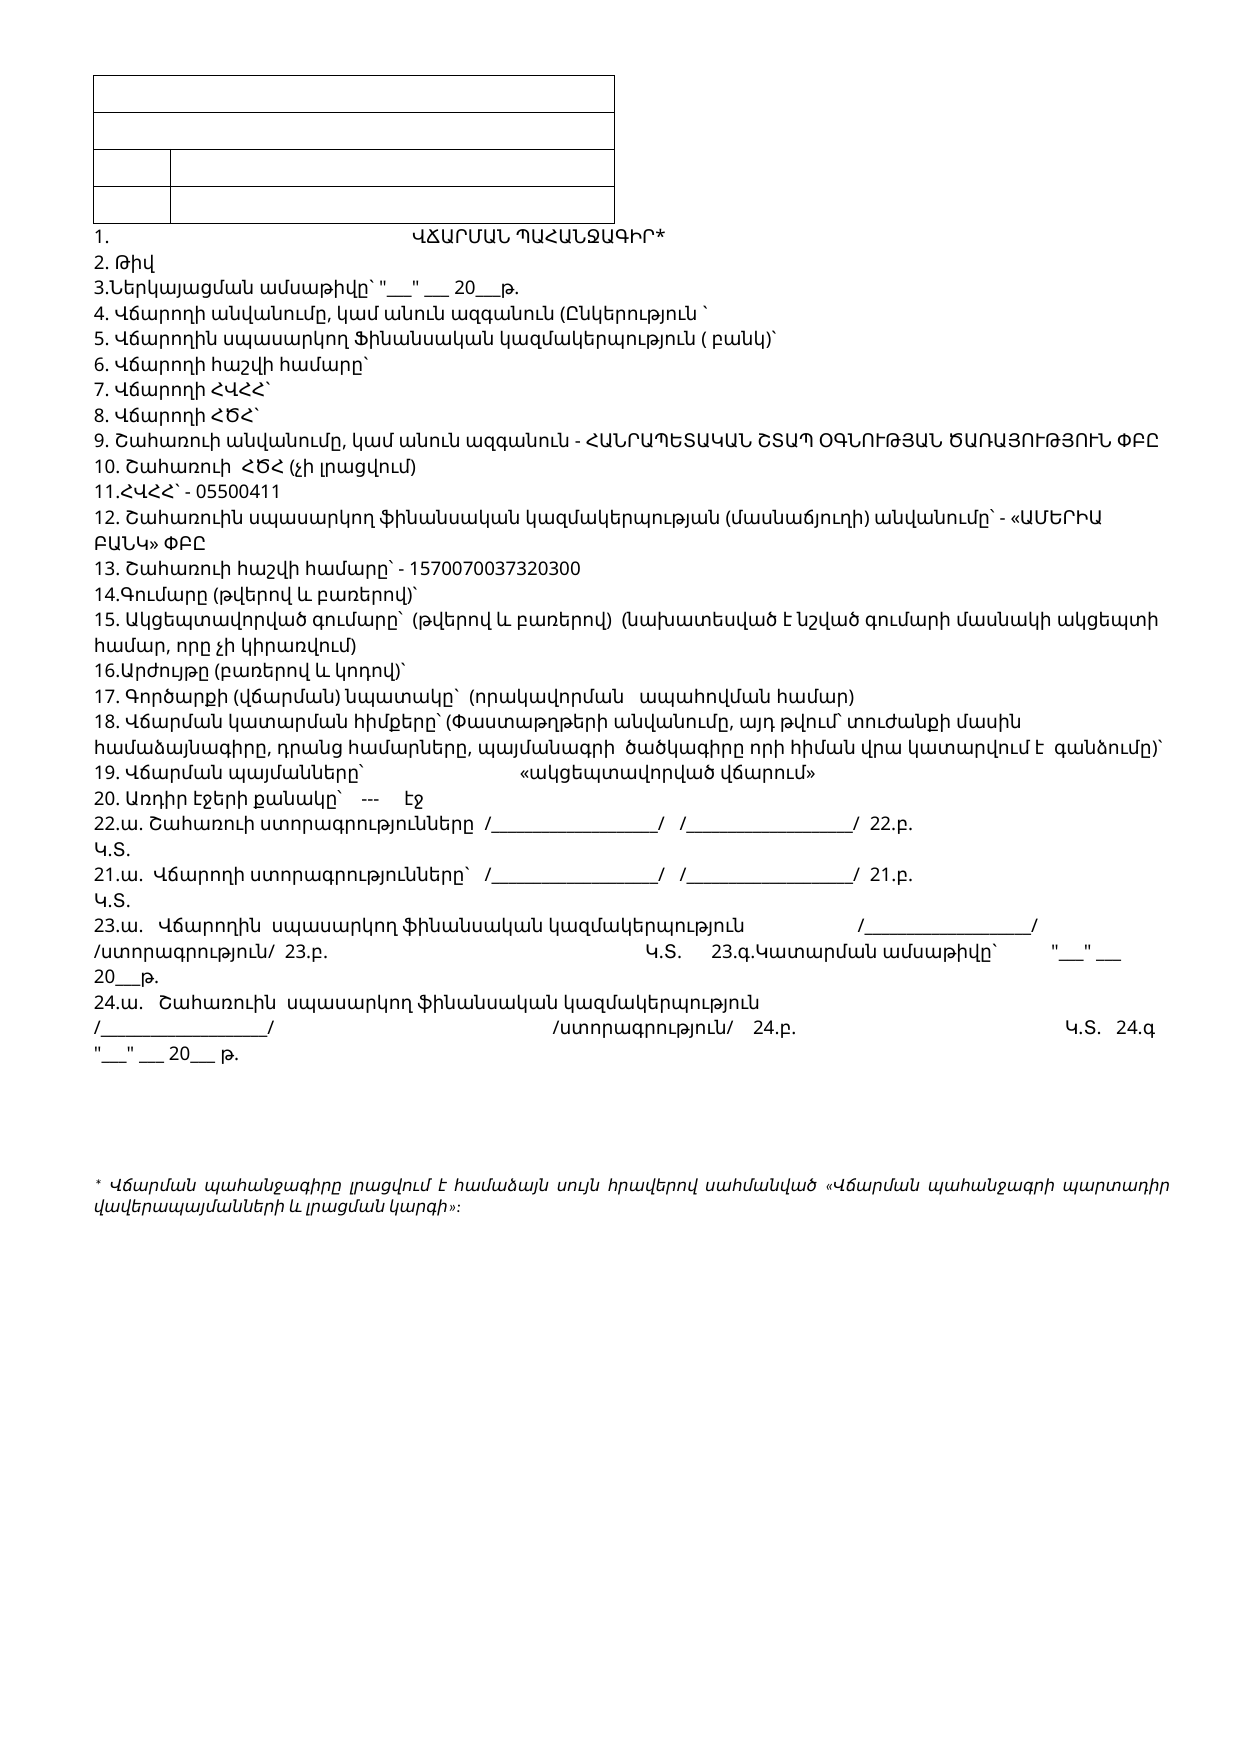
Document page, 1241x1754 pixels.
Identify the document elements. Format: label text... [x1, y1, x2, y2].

text * Վճարման պահանջագիրը լրացվում է համաձայն սույն հրավերով սահմանված «Վճարման պահանջագրի պարտադիր վավերապայմանների և լրացման կարգի»: [94, 1176, 1171, 1216]
